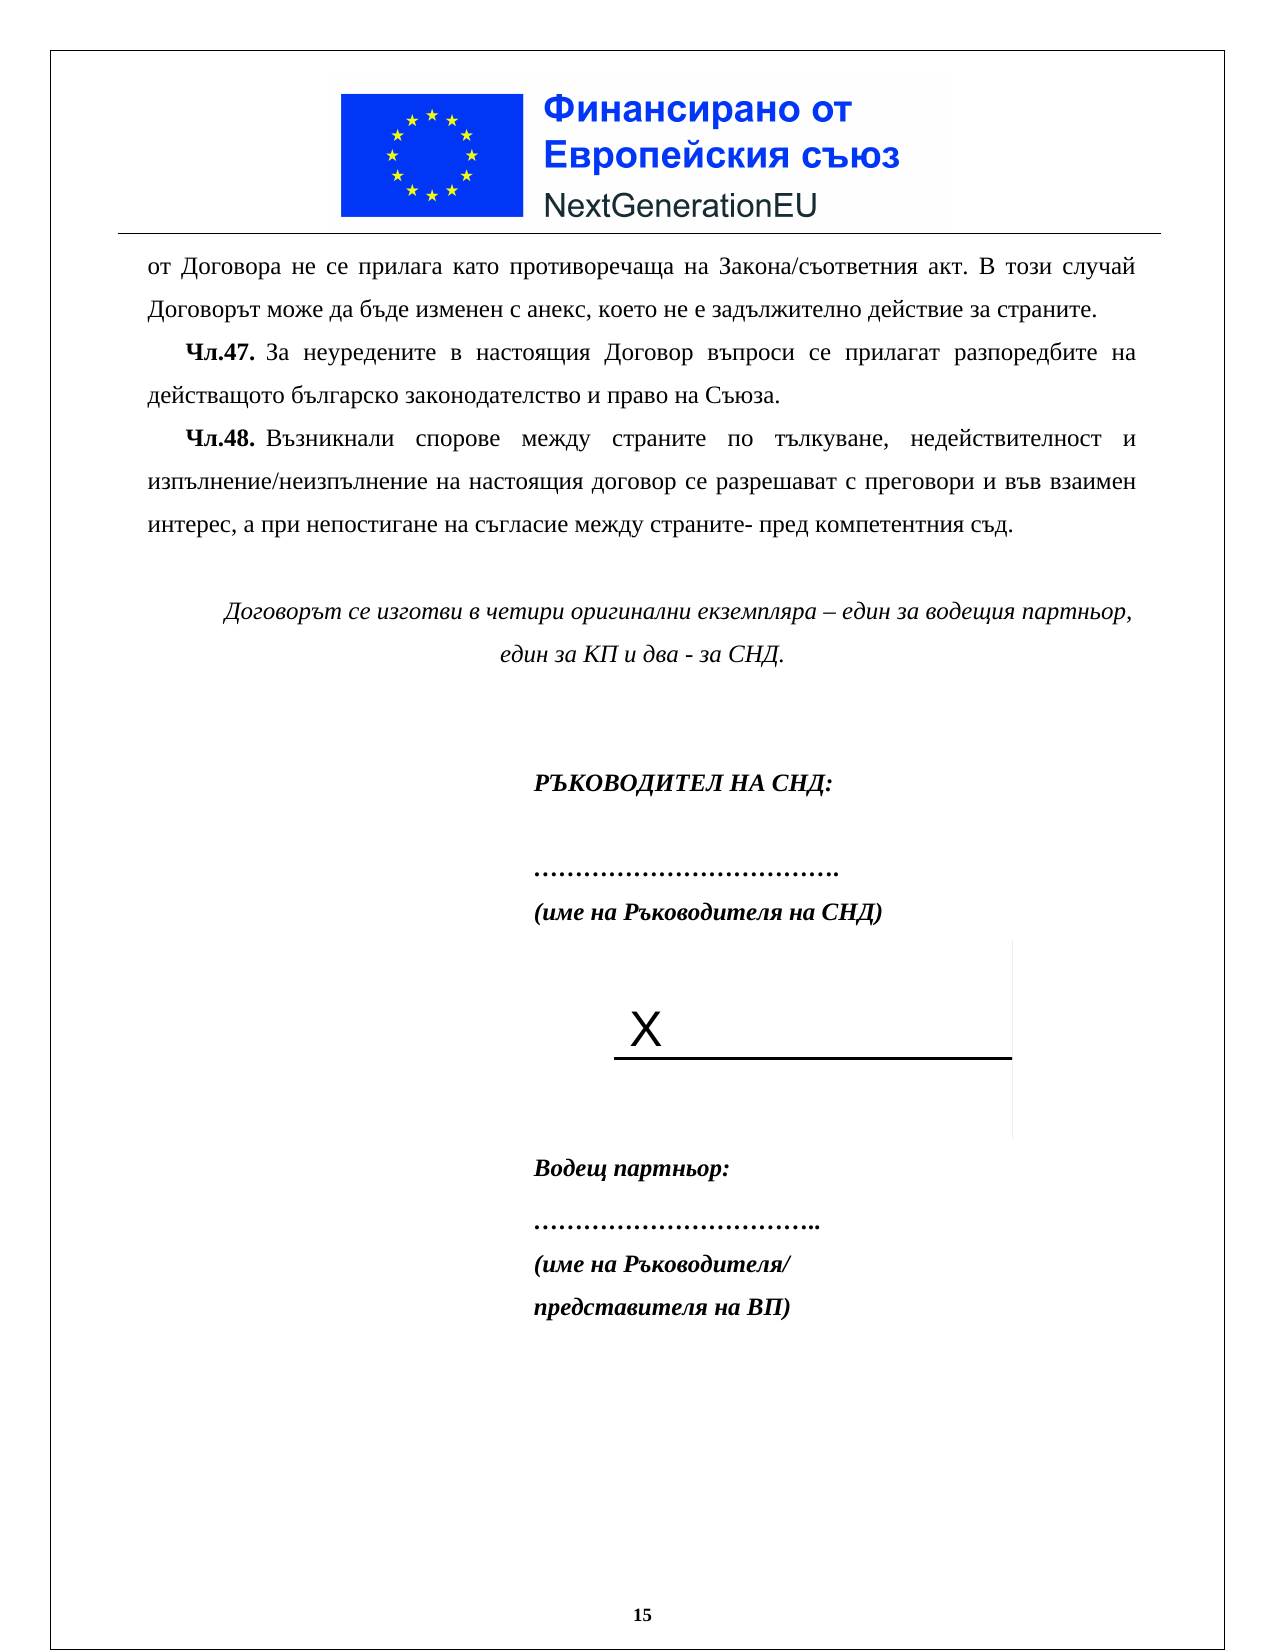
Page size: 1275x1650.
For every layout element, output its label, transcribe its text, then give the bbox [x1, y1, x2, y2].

list Възникнали спорове между страните по тълкуване, недействителност и изпълнение/неизпълнение на настоящия договор се разрешават с преговори и във взаимен интерес, а при непостигане на съгласие между страните- пред компетентния съд. [147, 423, 1137, 538]
table_cell …………………………….. (име на Ръководителя/ представителя на ВП) [523, 1206, 941, 1334]
table_cell ………………………………. (име на Ръководителя на СНД) [523, 854, 1025, 1153]
picture [327, 75, 952, 233]
table_header РЪКОВОДИТЕЛ НА СНД: [523, 725, 1025, 853]
text Договорът се изготви в четири оригинални екземпляра – един за водещия партньор, един за КП и два - за СНД. [147, 596, 1137, 668]
list За неуредените в настоящия Договор въпроси се прилагат разпоредбите на действащото българско законодателство и право на Съюза. [147, 337, 1137, 409]
table_cell Водещ партньор: [523, 1153, 941, 1206]
